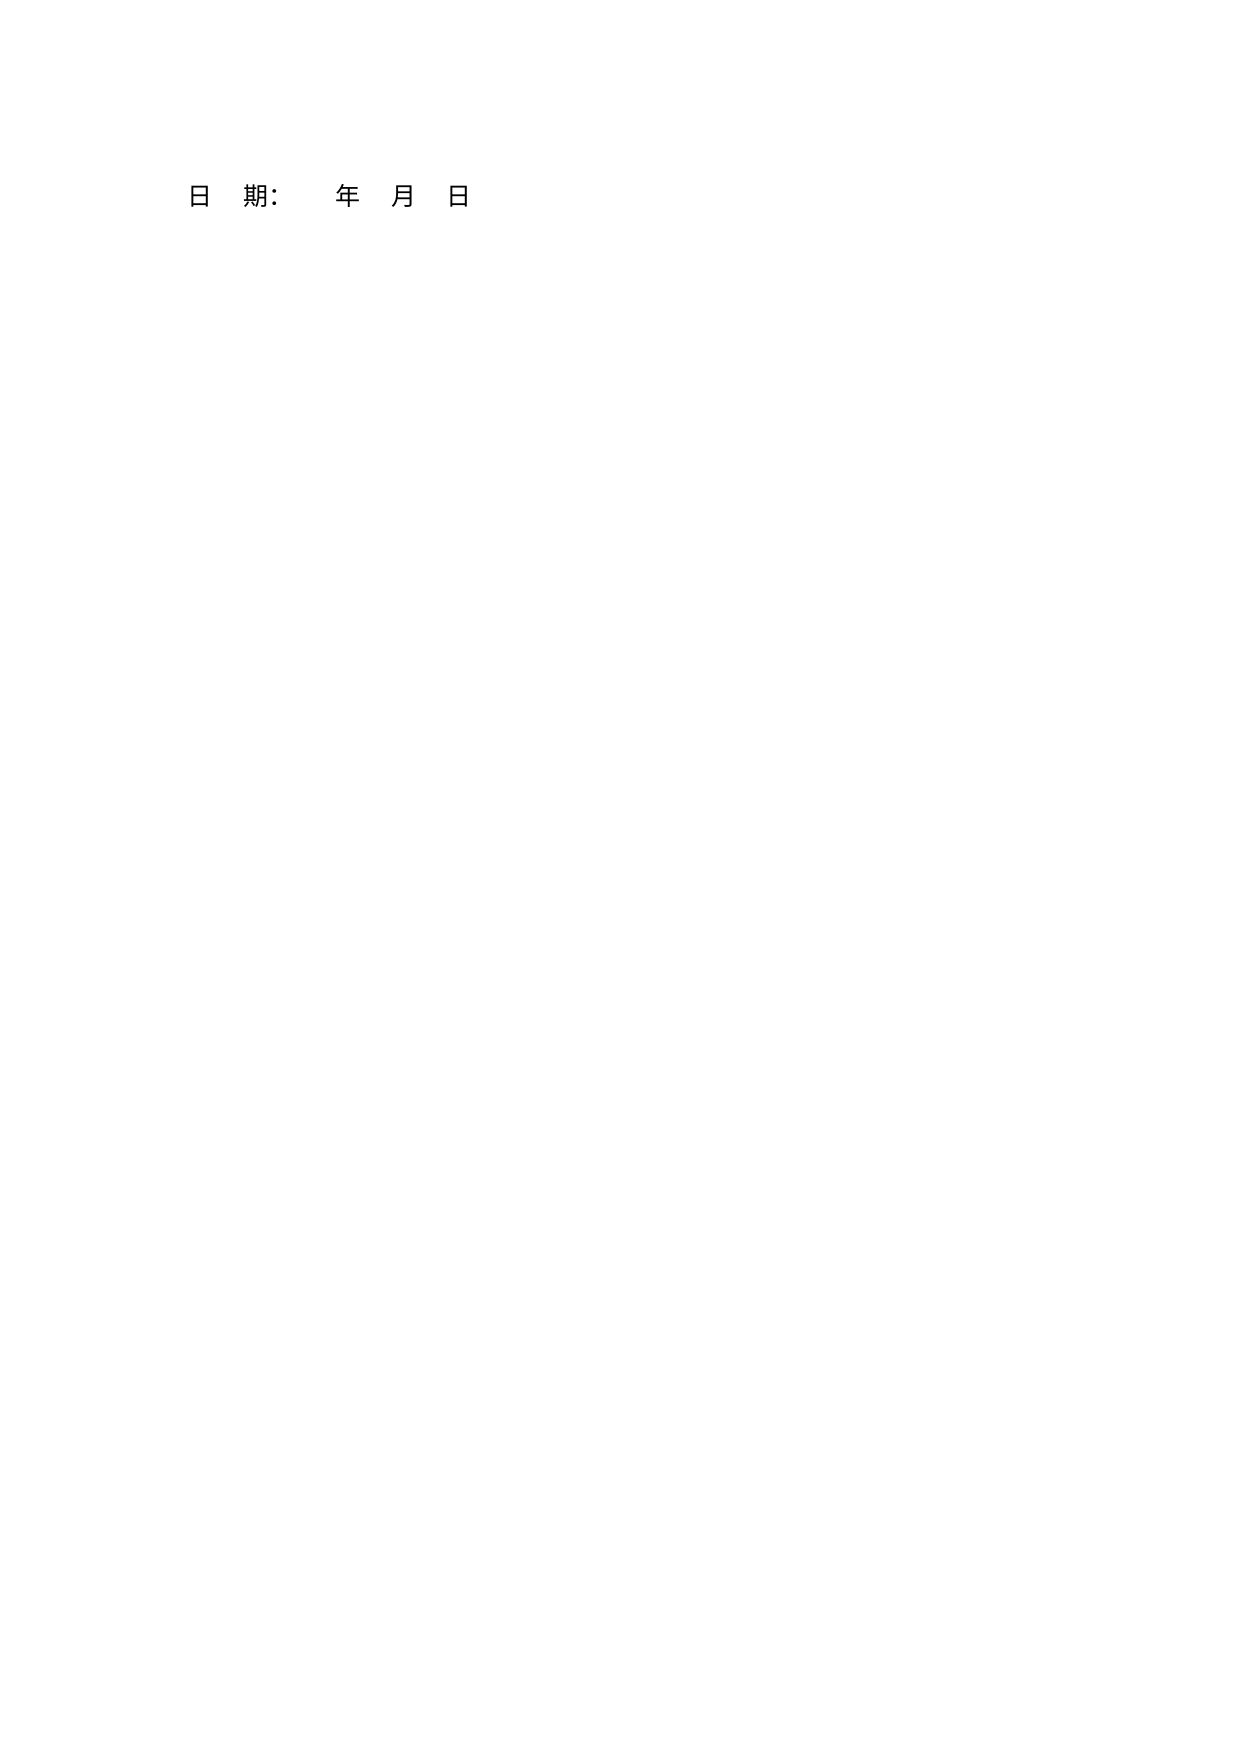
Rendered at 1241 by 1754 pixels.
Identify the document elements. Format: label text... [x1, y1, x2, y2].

text 日 期： 年 月 日 [187, 162, 1053, 227]
